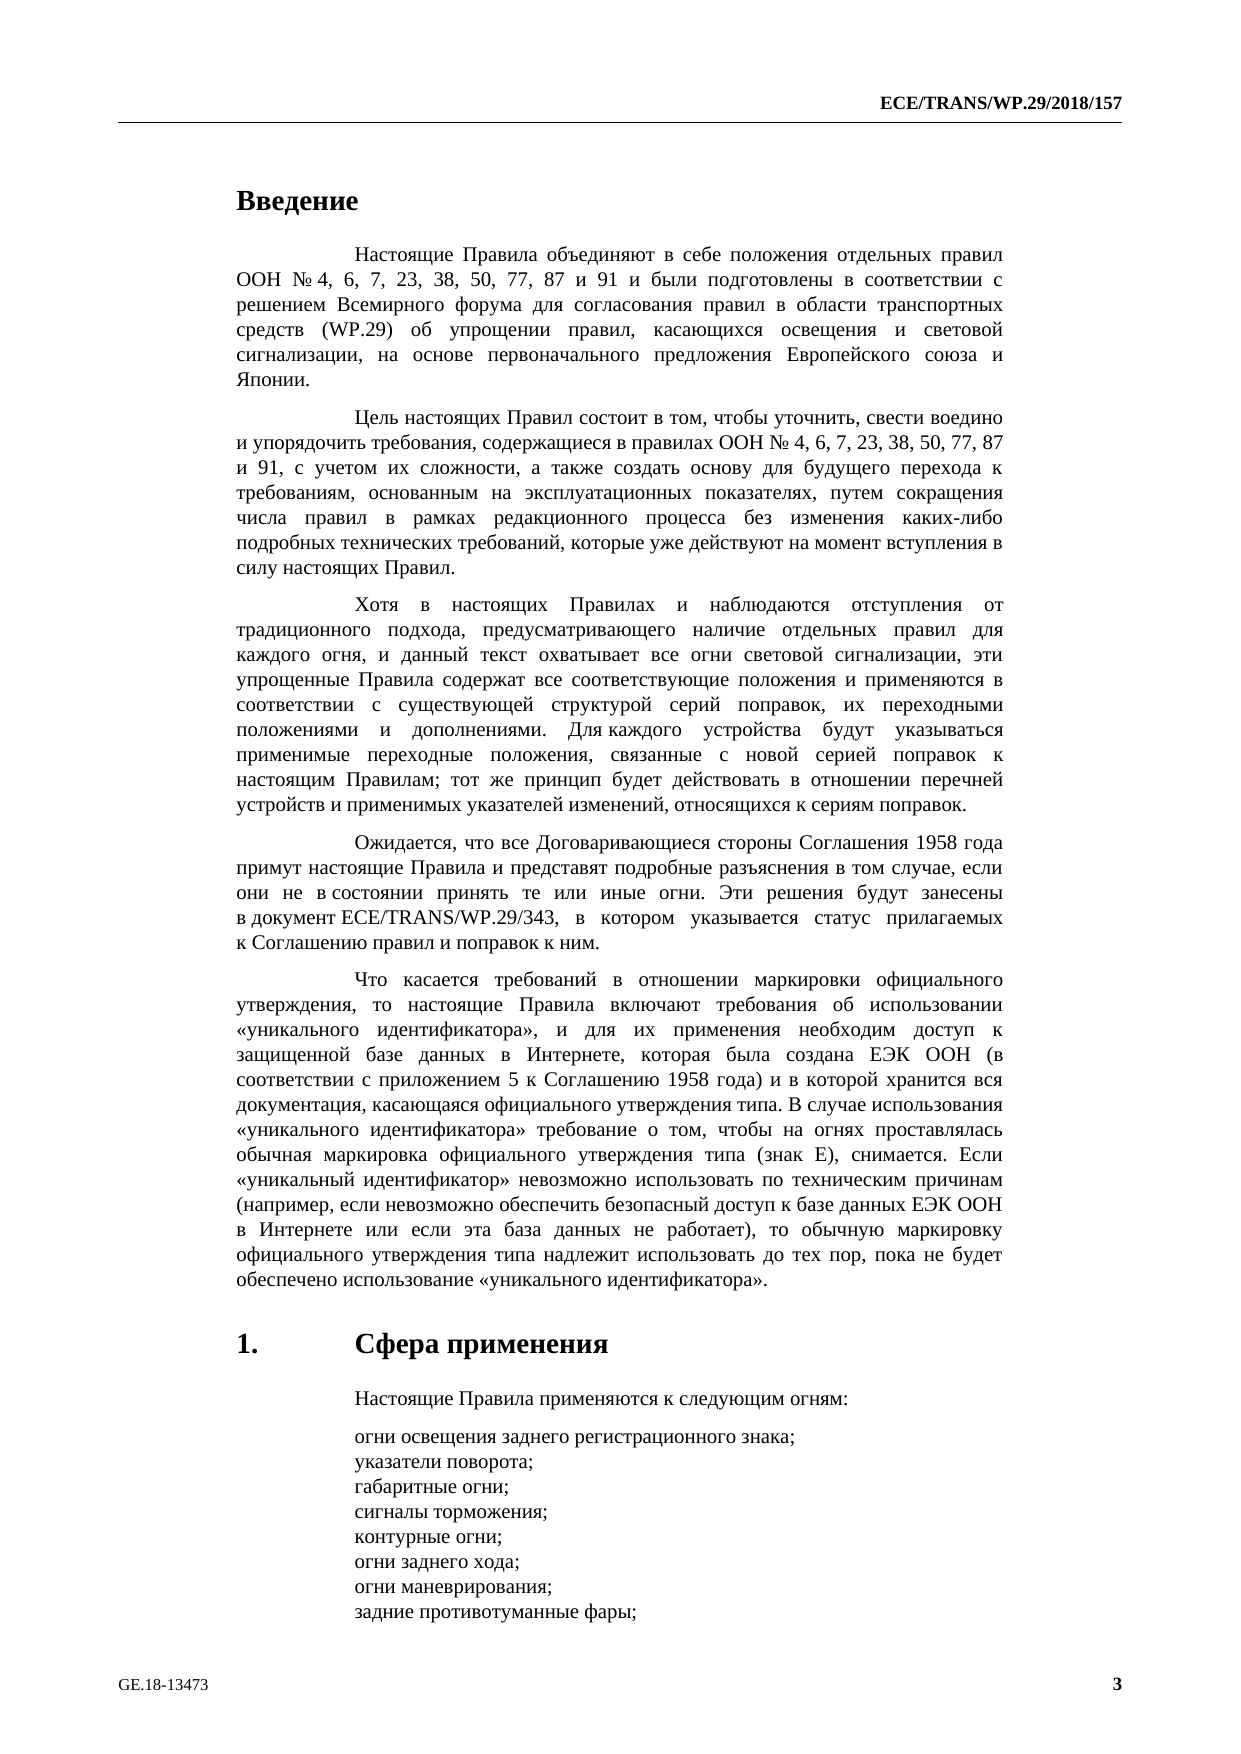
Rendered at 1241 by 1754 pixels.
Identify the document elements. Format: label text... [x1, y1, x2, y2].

text указатели поворота; [354, 1448, 1004, 1473]
text огни заднего хода; [354, 1548, 1004, 1573]
text Цель настоящих Правил состоит в том, чтобы уточнить, свести воедино и упорядочить требования, содержащиеся в правилах ООН № 4, 6, 7, 23, 38, 50, 77, 87 и 91, с учетом их сложности, а также создать основу для будущего перехода к требованиям, основанным на эксплуатационных показателях, путем сокращения числа правил в рамках редакционного процесса без изменения каких-либо подробных технических требований, которые уже действуют на момент вступления в силу настоящих Правил. [236, 404, 1004, 579]
text Настоящие Правила применяются к следующим огням: [354, 1385, 1004, 1410]
text Что касается требований в отношении маркировки официального утверждения, то настоящие Правила включают требования об использовании «уникального идентификатора», и для их применения необходим доступ к защищенной базе данных в Интернете, которая была создана ЕЭК ООН (в соответствии с приложением 5 к Соглашению 1958 года) и в которой хранится вся документация, касающаяся официального утверждения типа. В случае использования «уникального идентификатора» требование о том, чтобы на огнях проставлялась обычная маркировка официального утверждения типа (знак Е), снимается. Если «уникальный идентификатор» невозможно использовать по техническим причинам (например, если невозможно обеспечить безопасный доступ к базе данных ЕЭК ООН в Интернете или если эта база данных не работает), то обычную маркировку официального утверждения типа надлежит использовать до тех пор, пока не будет обеспечено использование «уникального идентификатора». [236, 966, 1004, 1291]
text Введение [118, 185, 1004, 216]
text Хотя в настоящих Правилах и наблюдаются отступления от традиционного подхода, предусматривающего наличие отдельных правил для каждого огня, и данный текст охватывает все огни световой сигнализации, эти упрощенные Правила содержат все соответствующие положения и применяются в соответствии с существующей структурой серий поправок, их переходными положениями и дополнениями. Для каждого устройства будут указываться применимые переходные положения, связанные с новой серией поправок к настоящим Правилам; тот же принцип будет действовать в отношении перечней устройств и применимых указателей изменений, относящихся к сериям поправок. [236, 591, 1004, 816]
text огни освещения заднего регистрационного знака; [354, 1423, 1004, 1448]
text габаритные огни; [354, 1473, 1004, 1498]
text задние противотуманные фары; [354, 1598, 1004, 1623]
text Настоящие Правила объединяют в себе положения отдельных правил ООН № 4, 6, 7, 23, 38, 50, 77, 87 и 91 и были подготовлены в соответствии с решением Всемирного форума для согласования правил в области транспортных средств (WP.29) об упрощении правил, касающихся освещения и световой сигнализации, на основе первоначального предложения Европейского союза и Японии. [236, 241, 1004, 391]
text 1. Сфера применения [118, 1329, 1004, 1360]
text контурные огни; [354, 1523, 1004, 1548]
text огни маневрирования; [354, 1573, 1004, 1598]
text Ожидается, что все Договаривающиеся стороны Соглашения 1958 года примут настоящие Правила и представят подробные разъяснения в том случае, если они не в состоянии принять те или иные огни. Эти решения будут занесены в документ ECE/TRANS/WP.29/343, в котором указывается статус прилагаемых к Соглашению правил и поправок к ним. [236, 829, 1004, 954]
text сигналы торможения; [354, 1498, 1004, 1523]
